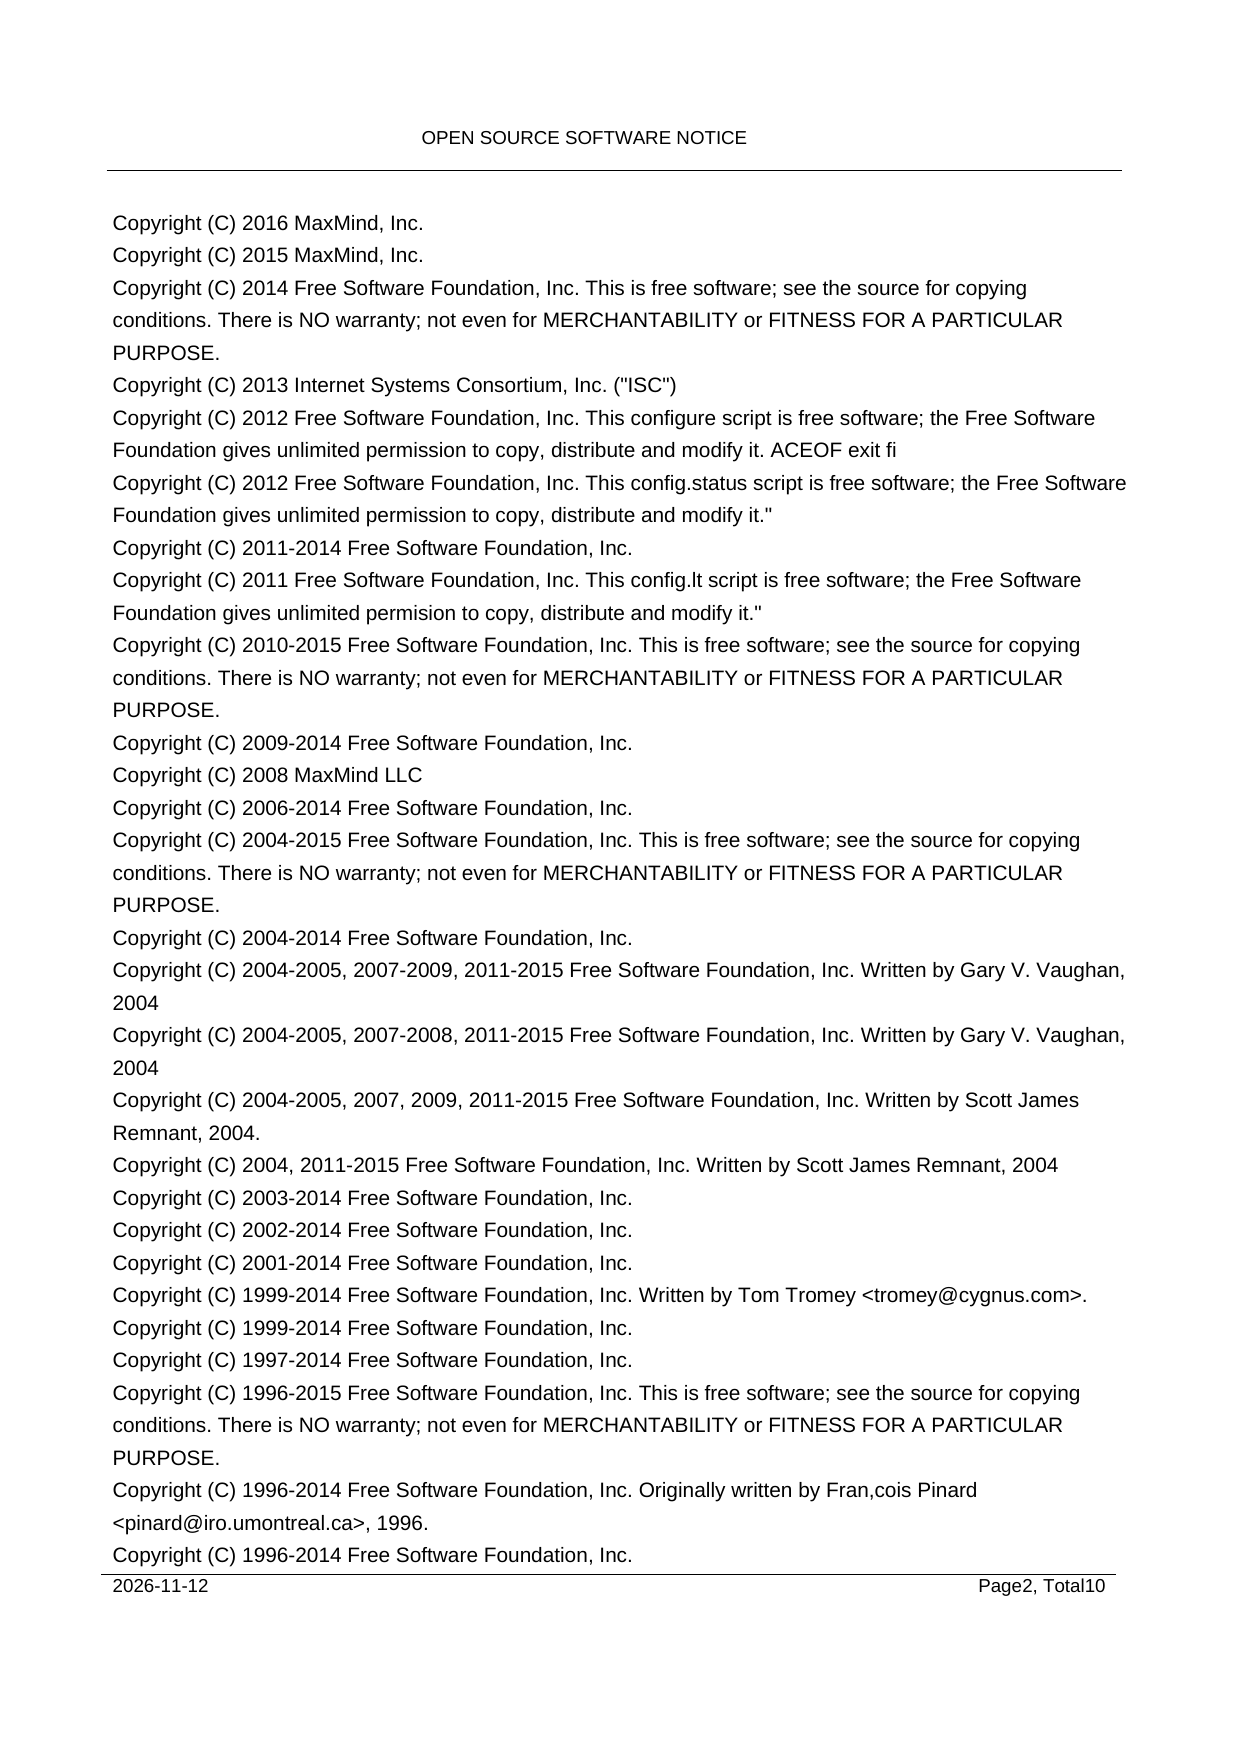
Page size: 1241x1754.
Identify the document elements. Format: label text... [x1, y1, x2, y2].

text Copyright (C) 2004-2005, 2007, 2009, 2011-2015 Free Software Foundation, Inc. Written by Scott James Remnant, 2004. [112, 1084, 1128, 1149]
text Copyright (C) 2012 Free Software Foundation, Inc. This config.status script is free software; the Free Software Foundation gives unlimited permission to copy, distribute and modify it." [112, 466, 1128, 531]
text Copyright (C) 2015 MaxMind, Inc. [112, 239, 1128, 271]
text Copyright (C) 1999-2014 Free Software Foundation, Inc. Written by Tom Tromey <tromey@cygnus.com>. [112, 1279, 1128, 1311]
text Copyright (C) 1996-2015 Free Software Foundation, Inc. This is free software; see the source for copying conditions. There is NO warranty; not even for MERCHANTABILITY or FITNESS FOR A PARTICULAR PURPOSE. [112, 1376, 1128, 1474]
text Copyright (C) 1997-2014 Free Software Foundation, Inc. [112, 1344, 1128, 1376]
text Copyright (C) 2001-2014 Free Software Foundation, Inc. [112, 1246, 1128, 1279]
text Copyright (C) 1996-2014 Free Software Foundation, Inc. Originally written by Fran,cois Pinard <pinard@iro.umontreal.ca>, 1996. [112, 1474, 1128, 1539]
text Copyright (C) 1999-2014 Free Software Foundation, Inc. [112, 1311, 1128, 1344]
text Copyright (C) 2004, 2011-2015 Free Software Foundation, Inc. Written by Scott James Remnant, 2004 [112, 1149, 1128, 1181]
text Copyright (C) 2011-2014 Free Software Foundation, Inc. [112, 531, 1128, 564]
text Copyright (C) 2004-2005, 2007-2009, 2011-2015 Free Software Foundation, Inc. Written by Gary V. Vaughan, 2004 [112, 954, 1128, 1019]
text Copyright (C) 2011 Free Software Foundation, Inc. This config.lt script is free software; the Free Software Foundation gives unlimited permision to copy, distribute and modify it." [112, 564, 1128, 629]
text Copyright (C) 2002-2014 Free Software Foundation, Inc. [112, 1214, 1128, 1246]
text Copyright (C) 2008 MaxMind LLC [112, 759, 1128, 791]
text Copyright (C) 2004-2015 Free Software Foundation, Inc. This is free software; see the source for copying conditions. There is NO warranty; not even for MERCHANTABILITY or FITNESS FOR A PARTICULAR PURPOSE. [112, 824, 1128, 921]
text Copyright (C) 2012 Free Software Foundation, Inc. This configure script is free software; the Free Software Foundation gives unlimited permission to copy, distribute and modify it. ACEOF exit fi [112, 401, 1128, 466]
text Copyright (C) 2016 MaxMind, Inc. [112, 206, 1128, 239]
text Copyright (C) 2014 Free Software Foundation, Inc. This is free software; see the source for copying conditions. There is NO warranty; not even for MERCHANTABILITY or FITNESS FOR A PARTICULAR PURPOSE. [112, 271, 1128, 369]
text Copyright (C) 2009-2014 Free Software Foundation, Inc. [112, 726, 1128, 759]
text Copyright (C) 2004-2014 Free Software Foundation, Inc. [112, 921, 1128, 954]
text Copyright (C) 2013 Internet Systems Consortium, Inc. ("ISC") [112, 369, 1128, 401]
text Copyright (C) 1996-2014 Free Software Foundation, Inc. [112, 1539, 1128, 1571]
text Copyright (C) 2003-2014 Free Software Foundation, Inc. [112, 1181, 1128, 1214]
text Copyright (C) 2004-2005, 2007-2008, 2011-2015 Free Software Foundation, Inc. Written by Gary V. Vaughan, 2004 [112, 1019, 1128, 1084]
text Copyright (C) 2006-2014 Free Software Foundation, Inc. [112, 791, 1128, 824]
text Copyright (C) 2010-2015 Free Software Foundation, Inc. This is free software; see the source for copying conditions. There is NO warranty; not even for MERCHANTABILITY or FITNESS FOR A PARTICULAR PURPOSE. [112, 629, 1128, 726]
